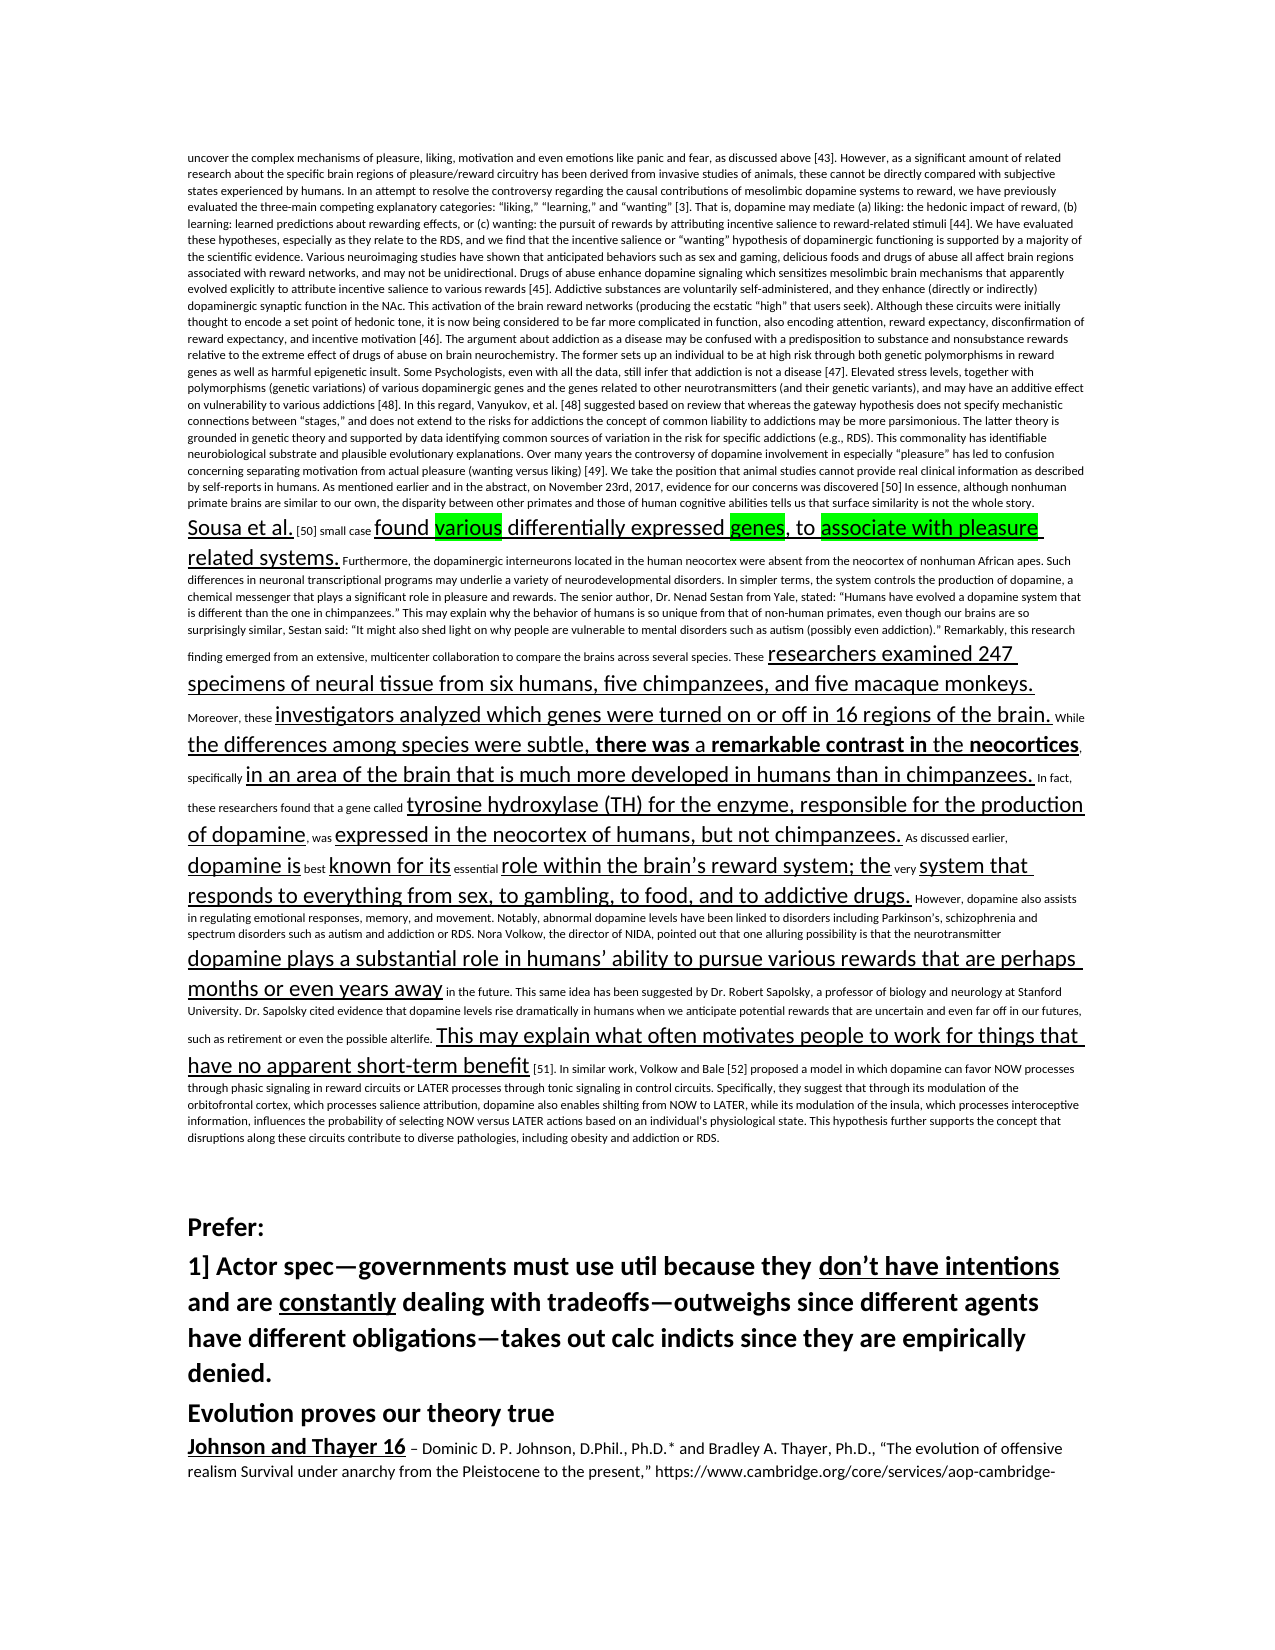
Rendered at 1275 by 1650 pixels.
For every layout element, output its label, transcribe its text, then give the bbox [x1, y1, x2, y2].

subtitle Evolution proves our theory true [187, 1396, 1087, 1429]
subtitle 1] Actor spec—governments must use util because they don’t have intentions and are constantly dealing with tradeoffs—outweighs since different agents have different obligations—takes out calc indicts since they are empirically denied. [187, 1249, 1087, 1389]
subtitle Prefer: [187, 1210, 1087, 1243]
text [187, 150, 1087, 1145]
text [187, 1432, 1087, 1482]
